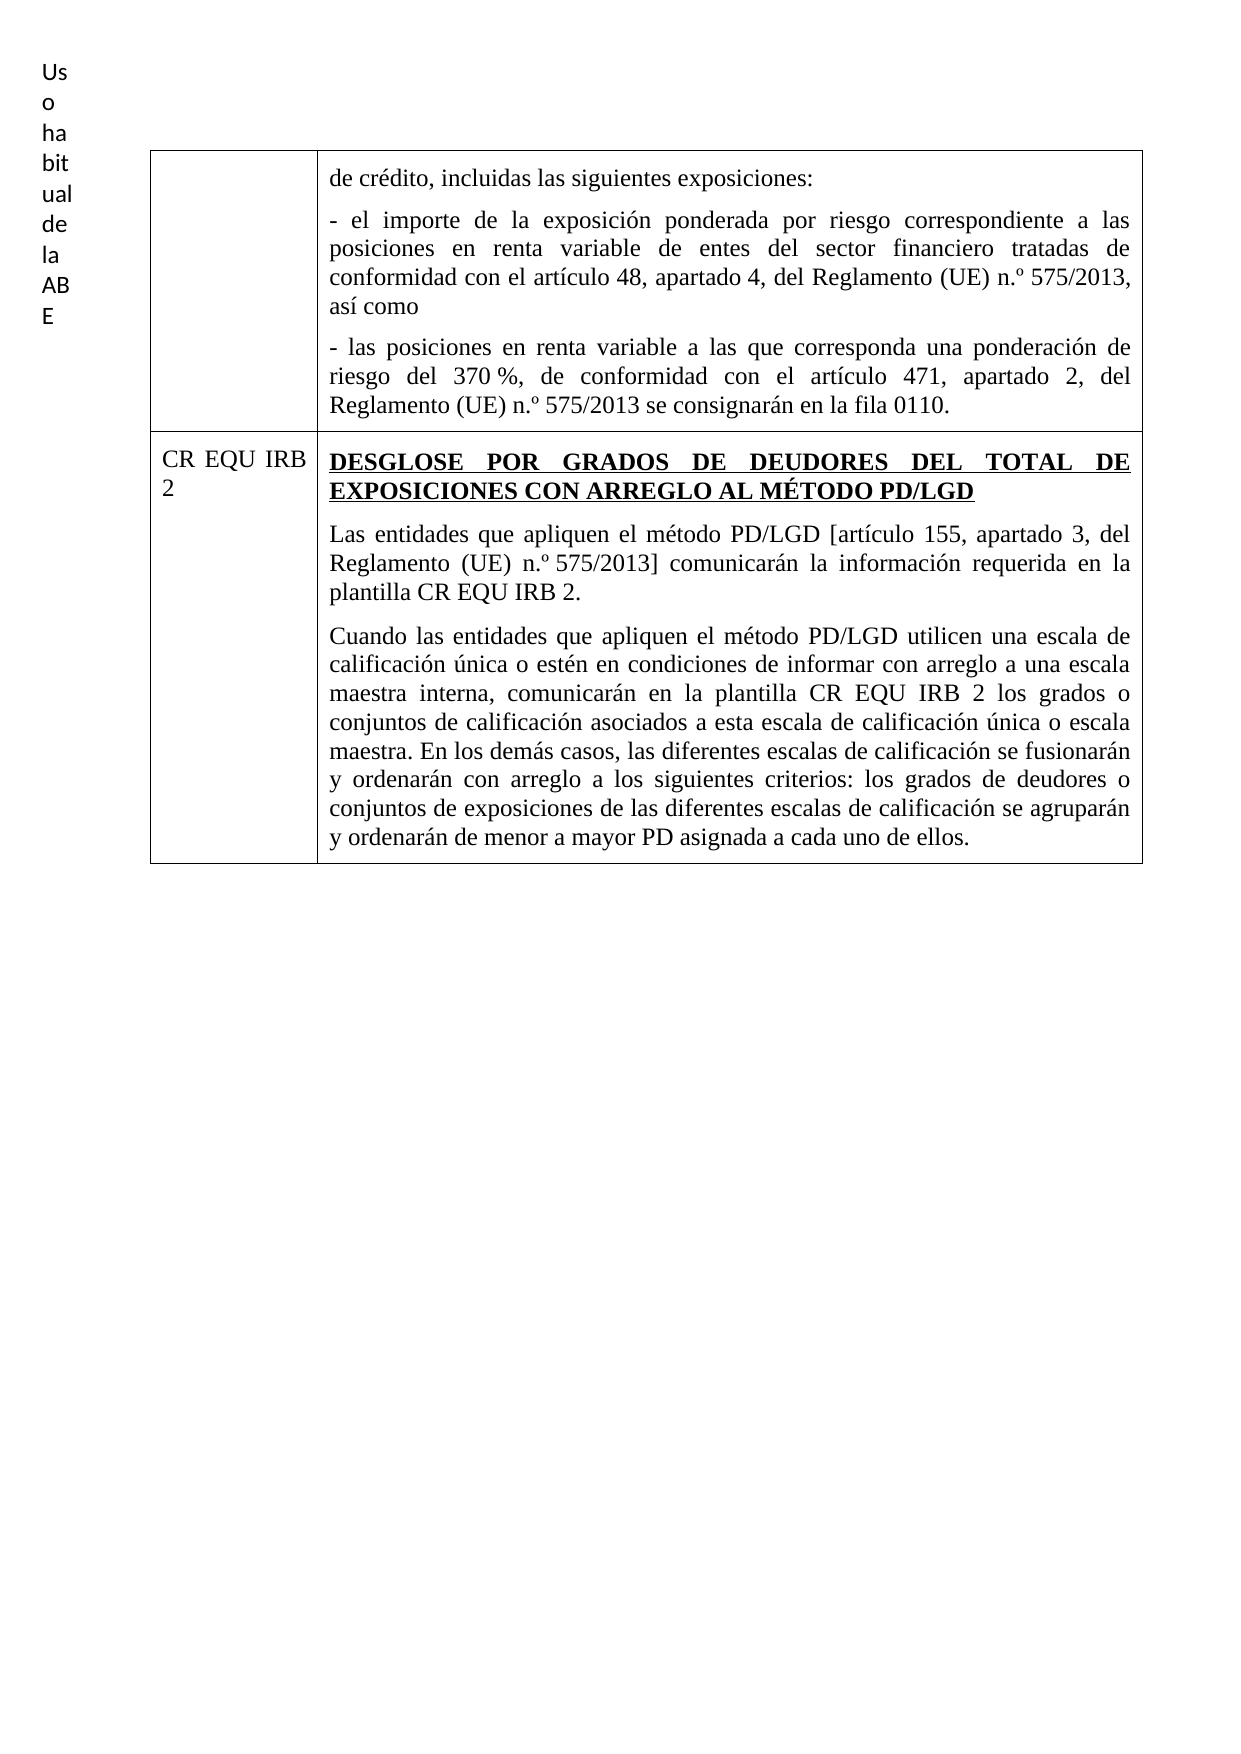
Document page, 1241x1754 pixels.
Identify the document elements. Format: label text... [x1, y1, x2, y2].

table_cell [318, 151, 1142, 431]
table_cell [151, 151, 317, 431]
table_cell CR EQU IRB 2 [151, 432, 317, 863]
table_cell DESGLOSE POR GRADOS DE DEUDORES DEL TOTAL DE EXPOSICIONES CON ARREGLO AL MÉTODO PD/LGD Las entidades que apliquen el método PD/LGD [artículo 155, apartado 3, del Reglamento (UE) n.º 575/2013] comunicarán la información requerida en la plantilla CR EQU IRB 2. Cuando las entidades que apliquen el método PD/LGD utilicen una escala de calificación única o estén en condiciones de informar con arreglo a una escala maestra interna, comunicarán en la plantilla CR EQU IRB 2 los grados o conjuntos de calificación asociados a esta escala de calificación única o escala maestra. En los demás casos, las diferentes escalas de calificación se fusionarán y ordenarán con arreglo a los siguientes criterios: los grados de deudores o conjuntos de exposiciones de las diferentes escalas de calificación se agruparán y ordenarán de menor a mayor PD asignada a cada uno de ellos. [318, 432, 1142, 863]
